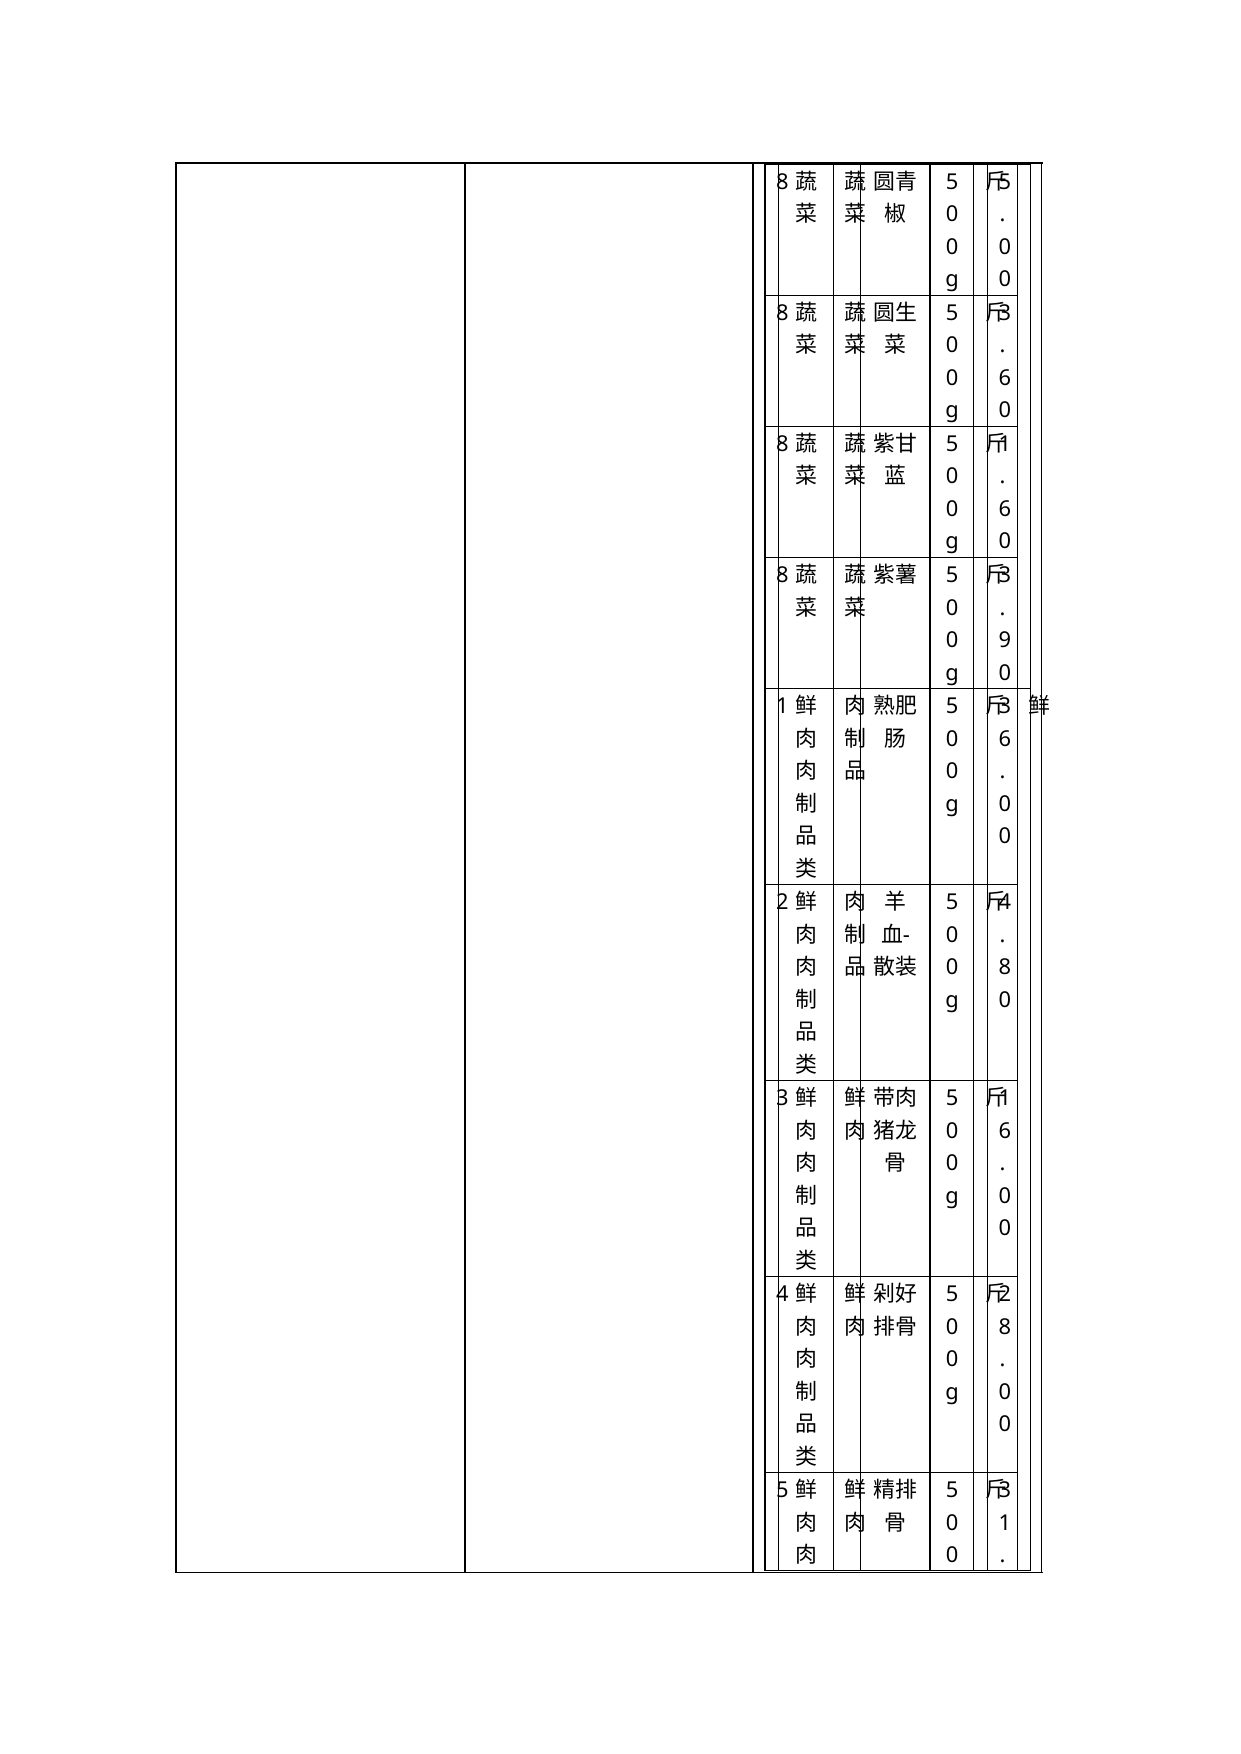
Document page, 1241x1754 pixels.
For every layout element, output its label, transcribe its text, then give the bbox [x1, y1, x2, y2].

table_cell 单价基准价一览表 [861, 1473, 929, 1570]
table_cell 单价基准价一览表 [861, 165, 929, 295]
table_cell 单价基准价一览表 [779, 689, 833, 884]
table_cell 单价基准价一览表 [861, 427, 929, 557]
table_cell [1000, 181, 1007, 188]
table_cell 单价基准价一览表 [861, 1277, 929, 1472]
table_cell 单价基准价一览表 [834, 1277, 860, 1472]
table_cell 单价基准价一览表 [931, 1277, 973, 1472]
table_cell 单价基准价一览表 [779, 1277, 833, 1472]
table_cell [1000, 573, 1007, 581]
table_cell 单价基准价一览表 [988, 1473, 1017, 1570]
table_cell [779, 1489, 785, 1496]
table_cell 单价基准价一览表 [779, 296, 833, 426]
table_cell 单价基准价一览表 [779, 885, 833, 1080]
table_cell 单价基准价一览表 [931, 427, 973, 557]
table_cell 单价基准价一览表 [834, 1473, 860, 1570]
table_cell 单价基准价一览表 [931, 1473, 973, 1570]
table_cell 单价基准价一览表 [988, 558, 1017, 688]
table_cell 单价基准价一览表 [974, 427, 987, 557]
table_cell 单价基准价一览表 [779, 558, 833, 688]
table_cell 单价基准价一览表 [974, 296, 987, 426]
table_cell 单价基准价一览表 [861, 689, 929, 884]
table_cell 单价基准价一览表 [779, 1081, 833, 1276]
table_cell 单价基准价一览表 [931, 558, 973, 688]
table_cell 单价基准价一览表 [974, 165, 987, 295]
table_cell 单价基准价一览表 [834, 558, 860, 688]
table_cell 单价基准价一览表 [931, 689, 973, 884]
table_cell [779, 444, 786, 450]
table_cell 单价基准价一览表 [974, 558, 987, 688]
table_cell 单价基准价一览表 [834, 165, 860, 295]
table_cell 单价基准价一览表 [861, 1081, 929, 1276]
table_cell 单价基准价一览表 [834, 427, 860, 557]
table_cell 单价基准价一览表 [988, 165, 1017, 295]
table_cell 单价基准价一览表 [974, 689, 987, 884]
table_cell 单价基准价一览表 [779, 165, 833, 295]
table_cell 单价基准价一览表 [834, 689, 860, 884]
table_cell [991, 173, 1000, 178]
table_cell 单价基准价一览表 [974, 1473, 987, 1570]
table_cell 单价基准价一览表 [974, 1277, 987, 1472]
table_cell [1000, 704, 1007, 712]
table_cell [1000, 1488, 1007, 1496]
table_cell 单价基准价一览表 [988, 296, 1017, 426]
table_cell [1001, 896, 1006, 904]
table_cell 单价基准价一览表 [861, 558, 929, 688]
table_cell 单价基准价一览表 [931, 1081, 973, 1276]
table_cell 单价基准价一览表 [931, 885, 973, 1080]
table_cell 单价基准价一览表 [988, 427, 1017, 557]
table_cell 单价基准价一览表 [974, 885, 987, 1080]
table_cell 单价基准价一览表 [931, 296, 973, 426]
table_cell 单价基准价一览表 [779, 427, 833, 557]
table_cell 2 [177, 164, 464, 1571]
table_cell 单价基准价一览表 [988, 885, 1017, 1080]
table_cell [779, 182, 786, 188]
table_cell 单价基准价一览表 [861, 885, 929, 1080]
table_cell 单价基准价一览表 [988, 1277, 1017, 1472]
table_cell 单价基准价一览表 [974, 1081, 987, 1276]
table_cell 单价基准价一览表 [988, 689, 1017, 884]
table_cell 单价基准价一览表 [988, 1081, 1017, 1276]
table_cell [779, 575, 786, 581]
table_cell 单价基准价一览表 [931, 165, 973, 295]
table_cell [466, 164, 752, 1571]
table_cell 单价基准价一览表 [834, 296, 860, 426]
table_cell 单价基准价一览表 [779, 1473, 833, 1570]
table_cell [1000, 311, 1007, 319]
table_cell 单价基准价一览表 [834, 1081, 860, 1276]
table_cell 单价基准价一览表 [861, 296, 929, 426]
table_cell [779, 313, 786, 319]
table_cell 单价基准价一览表 [834, 885, 860, 1080]
